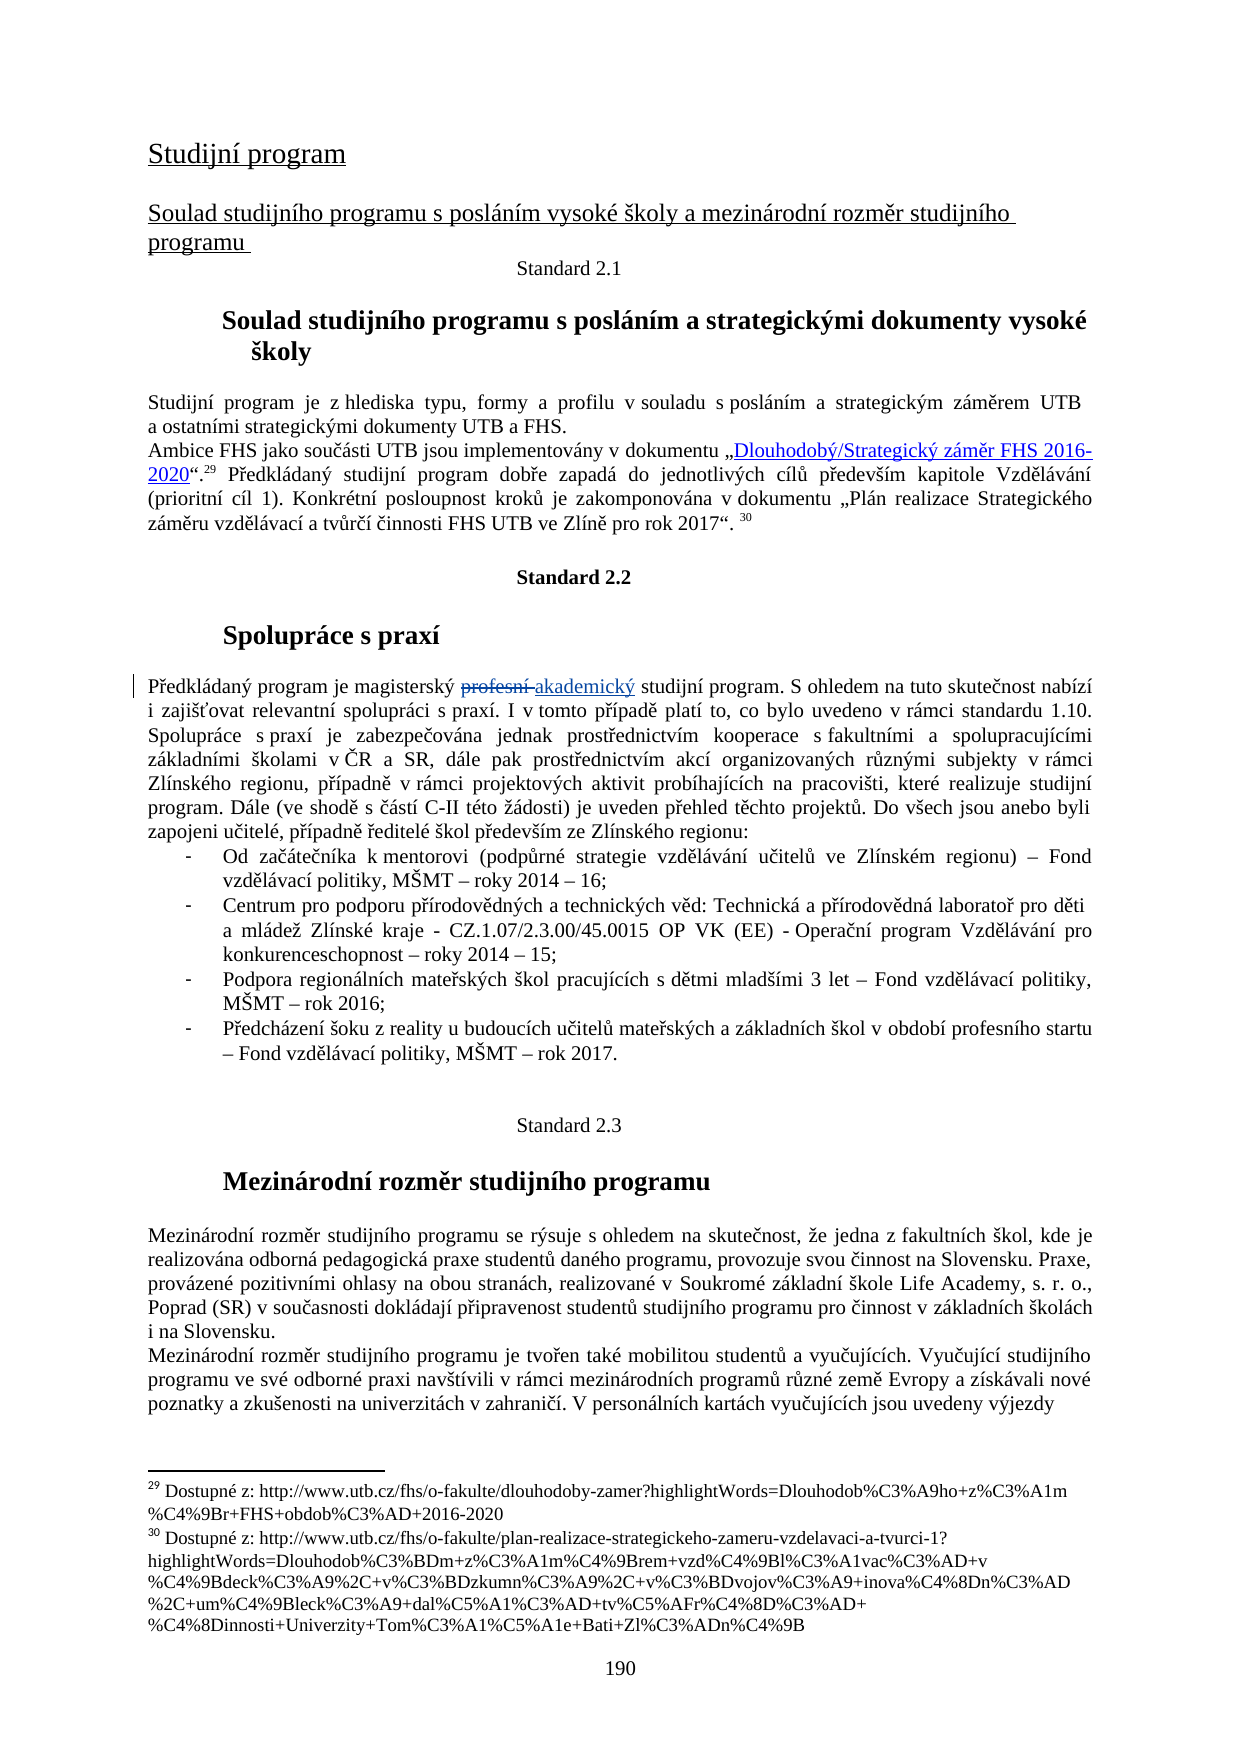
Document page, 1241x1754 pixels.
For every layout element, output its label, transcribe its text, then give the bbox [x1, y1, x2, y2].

text Standard 2.1 [516, 256, 1092, 280]
subtitle Standard 2.2 [472, 565, 1092, 589]
text Ambice FHS jako součásti UTB jsou implementovány v dokumentu „Dlouhodobý/Strategický záměr FHS 2016-2020“. Předkládaný studijní program dobře zapadá do jednotlivých cílů především kapitole Vzdělávání (prioritní cíl 1). Konkrétní posloupnost kroků je zakomponována v dokumentu „Plán realizace Strategického záměru vzdělávací a tvůrčí činnosti FHS UTB ve Zlíně pro rok 2017“. [148, 438, 1092, 534]
list Od začátečníka k mentorovi (podpůrné strategie vzdělávání učitelů ve Zlínském regionu) – Fond vzdělávací politiky, MŠMT – roky 2014 – 16; [185, 843, 1092, 892]
subtitle Soulad studijního programu s posláním vysoké školy a mezinárodní rozměr studijního programu [148, 198, 1092, 256]
text Standard 2.3 [443, 1113, 1092, 1137]
list Podpora regionálních mateřských škol pracujících s dětmi mladšími 3 let – Fond vzdělávací politiky, MŠMT – rok 2016; [185, 966, 1092, 1015]
text Mezinárodní rozměr studijního programu je tvořen také mobilitou studentů a vyučujících. Vyučující studijního programu ve své odborné praxi navštívili v rámci mezinárodních programů různé země Evropy a získávali nové poznatky a zkušenosti na univerzitách v zahraničí. V personálních kartách vyučujících jsou uvedeny výjezdy [148, 1343, 1092, 1415]
text Předkládaný program je magisterský studijní program. S ohledem na tuto skutečnost nabízí i zajišťovat relevantní spolupráci s praxí. I v tomto případě platí to, co bylo uvedeno v rámci standardu 1.10. Spolupráce s praxí je zabezpečována jednak prostřednictvím kooperace s fakultními a spolupracujícími základními školami v ČR a SR, dále pak prostřednictvím akcí organizovaných různými subjekty v rámci Zlínského regionu, případně v rámci projektových aktivit probíhajících na pracovišti, které realizuje studijní program. Dále (ve shodě s částí C-II této žádosti) je uveden přehled těchto projektů. Do všech jsou anebo byli zapojeni učitelé, případně ředitelé škol především ze Zlínského regionu: [148, 674, 1092, 843]
list Předcházení šoku z reality u budoucích učitelů mateřských a základních škol v období profesního startu – Fond vzdělávací politiky, MŠMT – rok 2017. [185, 1015, 1092, 1065]
subtitle Spolupráce s praxí [223, 619, 1092, 650]
list Centrum pro podporu přírodovědných a technických věd: Technická a přírodovědná laboratoř pro děti a mládež Zlínské kraje - CZ.1.07/2.3.00/45.0015 OP VK (EE) - Operační program Vzdělávání pro konkurenceschopnost – roky 2014 – 15; [185, 892, 1092, 966]
text Studijní program je z hlediska typu, formy a profilu v souladu s posláním a strategickým záměrem UTB a ostatními strategickými dokumenty UTB a FHS. [148, 390, 1092, 438]
subtitle Soulad studijního programu s posláním a strategickými dokumenty vysoké školy [222, 304, 1092, 366]
subtitle Mezinárodní rozměr studijního programu [223, 1165, 1092, 1196]
subtitle Mezinárodní rozměr studijního programu se rýsuje s ohledem na skutečnost, že jedna z fakultních škol, kde je realizována odborná pedagogická praxe studentů daného programu, provozuje svou činnost na Slovensku. Praxe, provázené pozitivními ohlasy na obou stranách, realizované v.R. v SR.je realizován odborná pedagogická praxe studentůtudijní program členy, rovněž i j o ost v ránci akter aplikační práce. Soukromé základní škole Life Academy, s. r. o., Poprad (SR) v současnosti dokládají připravenost studentů studijního programu pro činnost v základních školách i na Slovensku. [148, 1223, 1092, 1343]
subtitle Studijní program [148, 136, 1092, 169]
